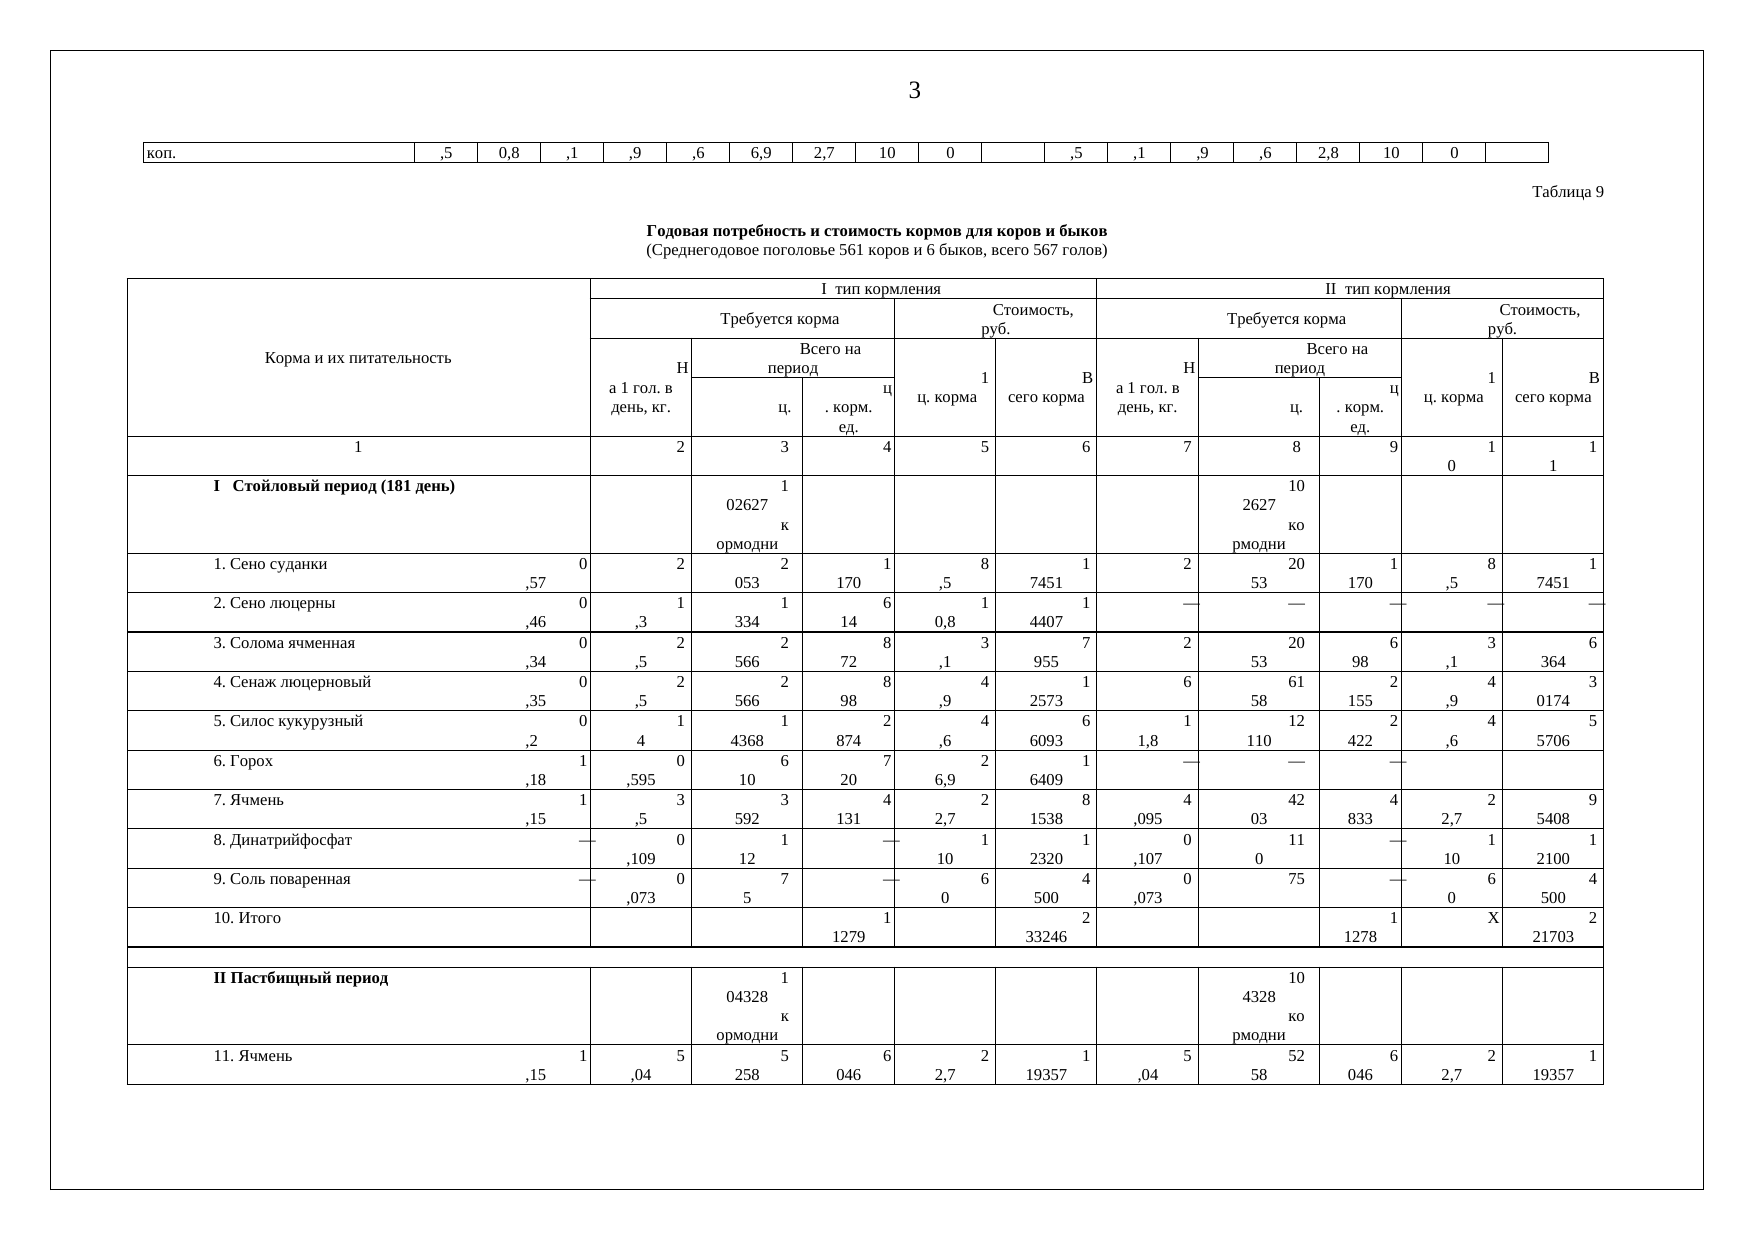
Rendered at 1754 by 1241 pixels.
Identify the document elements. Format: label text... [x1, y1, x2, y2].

table_cell — [514, 869, 590, 907]
table_cell [996, 476, 1096, 553]
table_cell 12100 [1503, 829, 1603, 868]
table_cell [895, 476, 995, 553]
table_cell 5,04 [591, 1045, 691, 1084]
table_cell 0,107 [1097, 829, 1198, 868]
table_cell 2566 [692, 633, 802, 671]
table_header [514, 279, 590, 436]
table_cell 4203 [1199, 790, 1319, 828]
table_cell 14 [591, 711, 691, 749]
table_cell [144, 143, 414, 162]
table_cell 10,8 [895, 593, 995, 631]
table_cell 75 [1199, 869, 1319, 907]
table_cell 7. Ячмень [128, 790, 514, 828]
table_cell 4,9 [1402, 672, 1502, 710]
table_cell [1402, 476, 1502, 553]
table_cell [1097, 968, 1198, 1044]
table_cell [895, 968, 995, 1044]
table_cell На 1 гол. в день, кг. [591, 339, 691, 436]
table_cell 2566 [692, 672, 802, 710]
table_cell Всего корма [996, 339, 1096, 436]
table_cell 4,9 [1171, 143, 1233, 162]
table_cell 898 [803, 672, 894, 710]
text Таблица 9 [150, 182, 1604, 201]
table_cell 81538 [996, 790, 1096, 828]
table_cell Требуется корма [591, 299, 894, 338]
table_cell 233246 [996, 908, 1096, 946]
table_cell [692, 908, 802, 946]
table_cell 2 [1097, 633, 1198, 671]
table_cell Требуется корма [1097, 299, 1401, 338]
table_cell 610 [692, 751, 802, 789]
table_cell 9 [1320, 437, 1401, 475]
table_cell 4500 [1503, 869, 1603, 907]
table_cell [803, 476, 894, 553]
table_cell 3,5 [591, 790, 691, 828]
table_cell 5258 [692, 1045, 802, 1084]
table_cell 2,5 [591, 672, 691, 710]
table_cell 1,3 [591, 593, 691, 631]
table_cell 2 [591, 437, 691, 475]
table_cell 26,9 [730, 143, 792, 162]
table_cell — [1320, 751, 1401, 789]
table_cell 2155 [1320, 672, 1401, 710]
table_cell Всего на период [692, 339, 894, 377]
table_cell 4. Сенаж люцерновый [128, 672, 514, 710]
table_cell ц. корм. ед. [1320, 378, 1401, 436]
table_cell X [1402, 908, 1502, 946]
table_cell 5 [895, 437, 995, 475]
table_cell [1503, 476, 1603, 553]
table_cell 4,6 [1402, 711, 1502, 749]
table_cell 0,109 [591, 829, 691, 868]
table_cell — [1199, 593, 1319, 631]
table_cell 14368 [692, 711, 802, 749]
table_cell 4,6 [895, 711, 995, 749]
table_cell 2053 [692, 554, 802, 592]
table_cell [1320, 968, 1401, 1044]
table_cell 0,46 [514, 593, 590, 631]
table_cell 4,6 [1234, 143, 1296, 162]
table_cell 22,7 [1402, 1045, 1502, 1084]
table_cell 0,073 [1097, 869, 1198, 907]
table_cell 110 [895, 829, 995, 868]
table_cell 8,5 [895, 554, 995, 592]
table_cell 6 [996, 437, 1096, 475]
table_cell 22,7 [895, 790, 995, 828]
table_cell — [803, 869, 894, 907]
table_cell 6046 [803, 1045, 894, 1084]
table_cell Стоимость, руб. [895, 299, 1096, 338]
table_cell 112 [692, 829, 802, 868]
table_cell [1199, 908, 1319, 946]
table_cell 119357 [996, 1045, 1096, 1084]
table_cell 1 ц. корма [1402, 339, 1502, 436]
table_cell 110 [1199, 829, 1319, 868]
table_cell 22,7 [793, 143, 855, 162]
table_cell — [982, 143, 1044, 162]
table_cell 2 [591, 554, 691, 592]
table_cell I Стойловый период (181 день) [128, 476, 514, 553]
table_cell 1 [128, 437, 514, 475]
table_cell 2,5 [591, 633, 691, 671]
table_cell 3,1 [1402, 633, 1502, 671]
table_cell 3592 [692, 790, 802, 828]
table_cell 2874 [803, 711, 894, 749]
table_header I тип кормления [591, 279, 1096, 298]
table_cell 11 [1503, 437, 1603, 475]
table_cell 4833 [1320, 790, 1401, 828]
table_cell 104328 кормодни [692, 968, 802, 1044]
table_cell 0,35 [514, 672, 590, 710]
table_cell 1170 [1320, 554, 1401, 592]
table_header Корма и их питательность [128, 279, 514, 436]
table_cell 60 [895, 869, 995, 907]
table_cell [514, 476, 590, 553]
table_cell 11279 [803, 908, 894, 946]
table_cell 110 [856, 143, 918, 162]
table_cell 3. Солома ячменная [128, 633, 514, 671]
text (Среднегодовое поголовье 561 коров и 6 быков, всего 567 голов) [150, 240, 1604, 259]
subtitle Годовая потребность и стоимость кормов для коров и быков [150, 221, 1604, 240]
table_cell — [1097, 593, 1198, 631]
table_cell — [1199, 751, 1319, 789]
table_cell 4500 [996, 869, 1096, 907]
table_cell ц. [692, 378, 802, 436]
table_cell [591, 908, 691, 946]
table_cell [1402, 751, 1502, 789]
table_cell 102627 кормодни [1199, 476, 1319, 553]
table_cell 104328 кормодни [1199, 968, 1319, 1044]
table_cell 8. Динатрийфосфат [128, 829, 514, 868]
table_cell 75 [692, 869, 802, 907]
table_cell 2053 [1199, 554, 1319, 592]
table_cell — [1320, 829, 1401, 868]
table_cell 0,57 [514, 554, 590, 592]
table_cell 4 [803, 437, 894, 475]
table_cell 4131 [803, 790, 894, 828]
table_cell 2 [1097, 554, 1198, 592]
table_cell Всего на период [1199, 339, 1401, 377]
table_cell 4,9 [604, 143, 666, 162]
table_cell 8,5 [415, 143, 477, 162]
table_cell 2053 [1199, 633, 1319, 671]
table_cell 1,15 [514, 1045, 590, 1084]
table_cell [1097, 476, 1198, 553]
table_cell 6158 [1199, 672, 1319, 710]
table_cell 5. Силос кукурузный [128, 711, 514, 749]
table_cell 7 [1097, 437, 1198, 475]
table_cell 6046 [1320, 1045, 1401, 1084]
table_cell 720 [803, 751, 894, 789]
table_cell 22,7 [895, 1045, 995, 1084]
table_cell [1320, 476, 1401, 553]
table_cell 12320 [996, 829, 1096, 868]
table_cell 11. Ячмень [128, 1045, 514, 1084]
table_cell 17451 [996, 554, 1096, 592]
table_cell 1 ц. корма [895, 339, 995, 436]
table_cell 12573 [996, 672, 1096, 710]
table_cell 872 [803, 633, 894, 671]
table_cell 6 [1097, 672, 1198, 710]
table_cell — [514, 829, 590, 868]
table_cell 60 [1402, 869, 1502, 907]
table_cell [128, 948, 1603, 967]
table_cell 1. Сено суданки [128, 554, 514, 592]
table_cell 221703 [1503, 908, 1603, 946]
table_cell 8,5 [1045, 143, 1107, 162]
table_cell 614 [803, 593, 894, 631]
table_cell [1503, 968, 1603, 1044]
table_cell [803, 968, 894, 1044]
table_cell [1402, 968, 1502, 1044]
table_cell 30174 [1503, 672, 1603, 710]
table_cell 9. Соль поваренная [128, 869, 514, 907]
table_cell 5258 [1199, 1045, 1319, 1084]
table_cell 10. Итого [128, 908, 514, 946]
table_cell На 1 гол. в день, кг. [1097, 339, 1198, 436]
table_cell 22,8 [1297, 143, 1359, 162]
table_cell 60 [919, 143, 981, 162]
table_cell Стоимость, руб. [1402, 299, 1603, 338]
table_cell 26,9 [895, 751, 995, 789]
table_cell 0,073 [591, 869, 691, 907]
table_cell 12110 [1199, 711, 1319, 749]
table_cell 11,8 [1097, 711, 1198, 749]
table_cell 5,04 [1097, 1045, 1198, 1084]
table_cell Всего корма [1503, 339, 1603, 436]
table_cell 55706 [1503, 711, 1603, 749]
table_cell — [1097, 751, 1198, 789]
table_cell 3,1 [895, 633, 995, 671]
table_cell 698 [1320, 633, 1401, 671]
table_cell 2. Сено люцерны [128, 593, 514, 631]
table_cell II Пастбищный период [128, 968, 514, 1044]
table_cell — [803, 829, 894, 868]
table_cell [514, 437, 590, 475]
table_cell 0,595 [591, 751, 691, 789]
table_cell ц. корм. ед. [803, 378, 894, 436]
table_cell 4,095 [1097, 790, 1198, 828]
table_cell 3,1 [1108, 143, 1170, 162]
table_cell 6364 [1503, 633, 1603, 671]
table_cell 8 [1199, 437, 1319, 475]
table_header II тип кормления [1097, 279, 1603, 298]
table_cell 8,5 [1402, 554, 1502, 592]
table_cell 16409 [996, 751, 1096, 789]
table_cell 10 [1402, 437, 1502, 475]
table_cell 14407 [996, 593, 1096, 631]
table_cell 110 [1360, 143, 1422, 162]
table_cell — [1320, 593, 1401, 631]
table_cell 119357 [1503, 1045, 1603, 1084]
table_cell 10,8 [478, 143, 540, 162]
table_cell [591, 968, 691, 1044]
table_cell 3,1 [541, 143, 603, 162]
table_cell 17451 [1503, 554, 1603, 592]
table_cell 1,15 [514, 790, 590, 828]
table_cell [1097, 908, 1198, 946]
table_cell — [1320, 869, 1401, 907]
table_cell [895, 908, 995, 946]
table_cell 0,34 [514, 633, 590, 671]
table_cell 1334 [692, 593, 802, 631]
table_cell 60 [1423, 143, 1485, 162]
table_cell [996, 968, 1096, 1044]
table_cell — [1486, 143, 1548, 162]
table_cell [514, 968, 590, 1044]
table_cell 4,6 [667, 143, 729, 162]
table_cell 1170 [803, 554, 894, 592]
table_cell 102627 кормодни [692, 476, 802, 553]
table_cell — [1503, 593, 1603, 631]
table_cell [514, 908, 590, 946]
table_cell 1,18 [514, 751, 590, 789]
table_cell 7955 [996, 633, 1096, 671]
table_cell 66093 [996, 711, 1096, 749]
table_cell 2422 [1320, 711, 1401, 749]
table_cell 4,9 [895, 672, 995, 710]
table_cell 6. Горох [128, 751, 514, 789]
table_cell 95408 [1503, 790, 1603, 828]
table_cell — [1402, 593, 1502, 631]
table_cell ц. [1199, 378, 1319, 436]
table_cell 11278 [1320, 908, 1401, 946]
table_cell [1503, 751, 1603, 789]
table_cell 0,2 [514, 711, 590, 749]
table_cell [591, 476, 691, 553]
table_cell 3 [692, 437, 802, 475]
table_cell 22,7 [1402, 790, 1502, 828]
table_cell 110 [1402, 829, 1502, 868]
